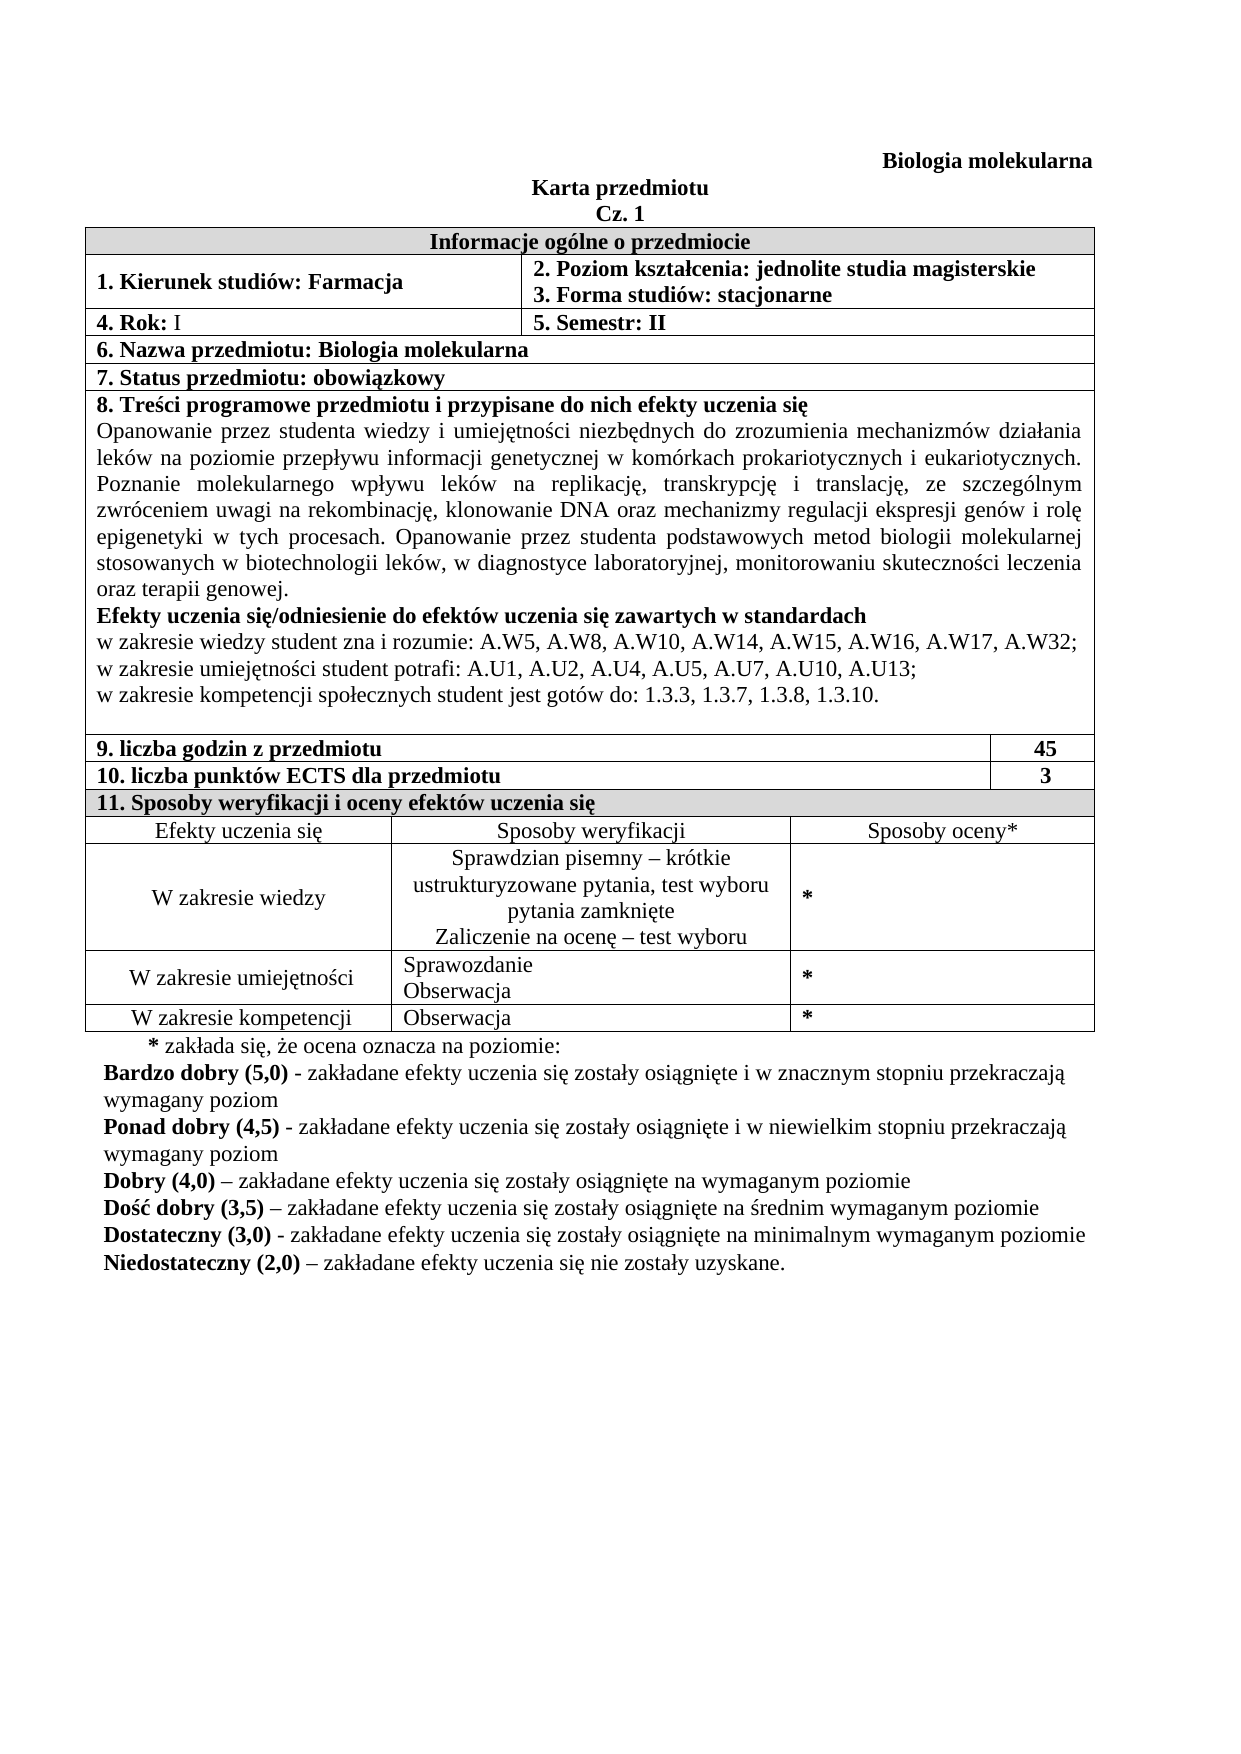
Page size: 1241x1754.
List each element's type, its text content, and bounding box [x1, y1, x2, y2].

text Bardzo dobry (5,0) - zakładane efekty uczenia się zostały osiągnięte i w znacznym stopniu przekraczają wymagany poziom [103, 1058, 1093, 1112]
table_cell * [791, 1005, 1094, 1031]
table_cell Efekty uczenia się [86, 817, 391, 843]
table_cell Sprawdzian pisemny – krótkie ustrukturyzowane pytania, test wyboru pytania zamknięte Zaliczenie na ocenę – test wyboru [392, 844, 790, 950]
table_cell 1. Kierunek studiów: Farmacja [86, 255, 521, 308]
table_cell Opanowanie przez studenta wiedzy i umiejętności niezbędnych do zrozumienia mechanizmów działania leków na poziomie przepływu informacji genetycznej w komórkach prokariotycznych i eukariotycznych. Poznanie molekularnego wpływu leków na replikację, transkrypcję i translację, ze szczególnym zwróceniem uwagi na rekombinację, klonowanie DNA oraz mechanizmy regulacji ekspresji genów i rolę epigenetyki w tych procesach. Opanowanie przez studenta podstawowych metod biologii molekularnej stosowanych w biotechnologii leków, w diagnostyce laboratoryjnej, monitorowaniu skuteczności leczenia oraz terapii genowej. Efekty uczenia się/odniesienie do efektów uczenia się zawartych w standardach w zakresie wiedzy student zna i rozumie: A.W5, A.W8, A.W10, A.W14, A.W15, A.W16, A.W17, A.W32; w zakresie umiejętności student potrafi: A.U1, A.U2, A.U4, A.U5, A.U7, A.U10, A.U13; w zakresie kompetencji społecznych student jest gotów do: 1.3.3, 1.3.7, 1.3.8, 1.3.10. [86, 418, 1094, 734]
table_cell * [791, 844, 1094, 950]
table_cell 8. Treści programowe przedmiotu i przypisane do nich efekty uczenia się [86, 391, 1094, 417]
table_cell Sposoby oceny* [791, 817, 1094, 843]
table_cell W zakresie wiedzy [86, 844, 391, 950]
text Dość dobry (3,5) – zakładane efekty uczenia się zostały osiągnięte na średnim wymaganym poziomie [103, 1194, 1093, 1221]
table_cell 2. Poziom kształcenia: jednolite studia magisterskie 3. Forma studiów: stacjonarne [522, 255, 1094, 308]
table_cell 9. liczba godzin z przedmiotu [86, 735, 990, 761]
table_cell Sprawozdanie Obserwacja [392, 951, 790, 1003]
table_cell 10. liczba punktów ECTS dla przedmiotu [86, 762, 990, 788]
table_cell 11. Sposoby weryfikacji i oceny efektów uczenia się [86, 790, 1094, 816]
table_cell * [791, 951, 1094, 1003]
table_header Informacje ogólne o przedmiocie [86, 228, 1094, 254]
table_cell Sposoby weryfikacji [392, 817, 790, 843]
table_cell W zakresie kompetencji [86, 1005, 391, 1031]
table_cell 6. Nazwa przedmiotu: Biologia molekularna [86, 336, 1094, 363]
text Dostateczny (3,0) - zakładane efekty uczenia się zostały osiągnięte na minimalnym wymaganym poziomie [103, 1221, 1093, 1248]
text Niedostateczny (2,0) – zakładane efekty uczenia się nie zostały uzyskane. [103, 1248, 1093, 1275]
text * zakłada się, że ocena oznacza na poziomie: [148, 1032, 1093, 1058]
table_cell 7. Status przedmiotu: obowiązkowy [86, 364, 1094, 390]
text Cz. 1 [148, 200, 1093, 227]
text Biologia molekularna [148, 148, 1093, 174]
table_cell W zakresie umiejętności [86, 951, 391, 1003]
table_cell 3 [991, 762, 1094, 788]
table_cell 5. Semestr: II [522, 309, 1094, 335]
table_cell Obserwacja [392, 1005, 790, 1031]
text Ponad dobry (4,5) - zakładane efekty uczenia się zostały osiągnięte i w niewielkim stopniu przekraczają wymagany poziom [103, 1112, 1093, 1167]
text Karta przedmiotu [148, 174, 1093, 200]
table_cell 45 [991, 735, 1094, 761]
text Dobry (4,0) – zakładane efekty uczenia się zostały osiągnięte na wymaganym poziomie [103, 1167, 1093, 1194]
table_cell 4. Rok: I [86, 309, 521, 335]
